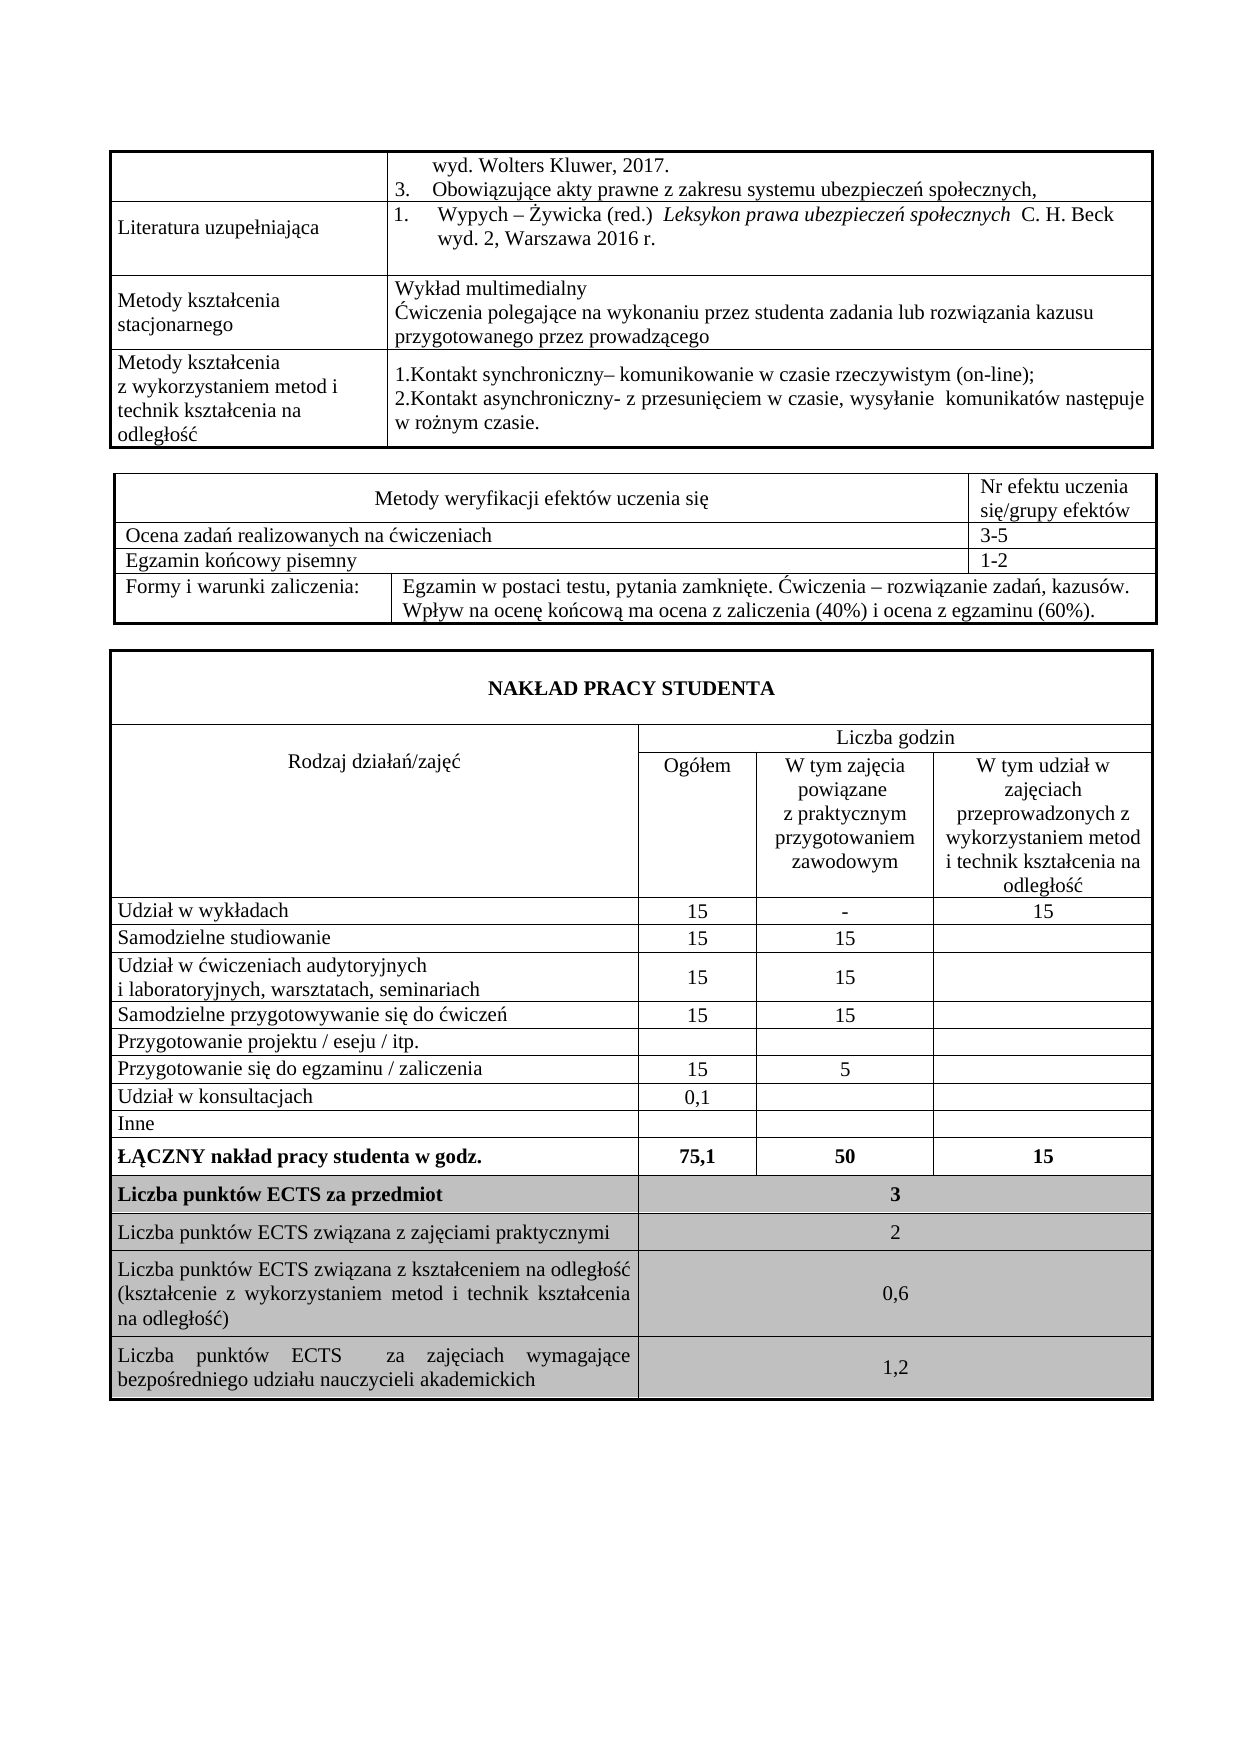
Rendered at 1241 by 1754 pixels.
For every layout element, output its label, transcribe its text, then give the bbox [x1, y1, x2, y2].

table_cell [757, 1084, 933, 1110]
table_cell Samodzielne studiowanie [112, 925, 638, 952]
table_cell [757, 1029, 933, 1055]
table_cell 15 [639, 898, 756, 924]
table_cell 1-2 [969, 549, 1155, 572]
table_cell Udział w wykładach [112, 898, 638, 924]
table_cell Literatura uzupełniająca [112, 202, 387, 274]
table_cell Metody kształcenia z wykorzystaniem metod i technik kształcenia na odległość [112, 350, 387, 446]
table_cell 0,6 [639, 1251, 1151, 1336]
table_cell 15 [934, 1138, 1151, 1175]
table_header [388, 153, 1151, 201]
table_cell [934, 1056, 1151, 1083]
table_cell Przygotowanie projektu / eseju / itp. [112, 1029, 638, 1055]
table_cell 2 [639, 1214, 1151, 1250]
table_cell Ocena zadań realizowanych na ćwiczeniach [116, 523, 968, 547]
table_cell 0,1 [639, 1084, 756, 1110]
table_header NAKŁAD PRACY STUDENTA [112, 652, 1151, 724]
table_cell 15 [639, 925, 756, 952]
table_header Nr efektu uczenia się/grupy efektów [969, 474, 1155, 522]
table_cell Liczba punktów ECTS za przedmiot [112, 1176, 638, 1212]
table_cell 15 [757, 953, 933, 1001]
table_cell Formy i warunki zaliczenia: [116, 574, 391, 622]
table_cell ŁĄCZNY nakład pracy studenta w godz. [112, 1138, 638, 1175]
table_cell Egzamin w postaci testu, pytania zamknięte. Ćwiczenia – rozwiązanie zadań, kazusów. Wpływ na ocenę końcową ma ocena z zaliczenia (40%) i ocena z egzaminu (60%). [392, 574, 1155, 622]
table_cell Samodzielne przygotowywanie się do ćwiczeń [112, 1002, 638, 1028]
table_cell [639, 1111, 756, 1137]
table_cell 15 [639, 1056, 756, 1083]
table_cell [639, 1029, 756, 1055]
table_cell W tym zajęcia powiązane z praktycznym przygotowaniem zawodowym [757, 753, 933, 897]
table_header Metody weryfikacji efektów uczenia się [116, 474, 968, 522]
table_cell Rodzaj działań/zajęć [112, 725, 638, 897]
table_cell [934, 953, 1151, 1001]
table_cell - [757, 898, 933, 924]
table_cell 15 [639, 953, 756, 1001]
table_cell 15 [639, 1002, 756, 1028]
table_cell 50 [757, 1138, 933, 1175]
table_cell Liczba punktów ECTS związana z kształceniem na odległość (kształcenie z wykorzystaniem metod i technik kształcenia na odległość) [112, 1251, 638, 1336]
table_cell W tym udział w zajęciach przeprowadzonych z wykorzystaniem metod i technik kształcenia na odległość [934, 753, 1151, 897]
table_cell Ogółem [639, 753, 756, 897]
table_cell 15 [934, 898, 1151, 924]
table_cell 5 [757, 1056, 933, 1083]
table_cell 3 [639, 1176, 1151, 1212]
table_cell Egzamin końcowy pisemny [116, 549, 968, 572]
table_cell 1.Kontakt synchroniczny– komunikowanie w czasie rzeczywistym (on-line); 2.Kontakt asynchroniczny- z przesunięciem w czasie, wysyłanie komunikatów następuje w rożnym czasie. [388, 350, 1151, 446]
table_cell Przygotowanie się do egzaminu / zaliczenia [112, 1056, 638, 1083]
table_cell [934, 1029, 1151, 1055]
table_cell 3-5 [969, 523, 1155, 547]
table_cell [757, 1111, 933, 1137]
table_cell Udział w konsultacjach [112, 1084, 638, 1110]
table_cell Udział w ćwiczeniach audytoryjnych i laboratoryjnych, warsztatach, seminariach [112, 953, 638, 1001]
table_cell [934, 1084, 1151, 1110]
table_cell Wypych – Żywicka (red.) Leksykon prawa ubezpieczeń społecznych C. H. Beck wyd. 2, Warszawa 2016 r. [388, 202, 1151, 274]
table_cell Liczba punktów ECTS za zajęciach wymagające bezpośredniego udziału nauczycieli akademickich [112, 1337, 638, 1397]
table_cell Metody kształcenia stacjonarnego [112, 276, 387, 349]
table_cell Wykład multimedialny Ćwiczenia polegające na wykonaniu przez studenta zadania lub rozwiązania kazusu przygotowanego przez prowadzącego [388, 276, 1151, 349]
table_cell 1,2 [639, 1337, 1151, 1397]
table_cell 15 [757, 925, 933, 952]
table_cell Inne [112, 1111, 638, 1137]
table_cell [934, 1002, 1151, 1028]
table_cell Liczba godzin [639, 725, 1151, 752]
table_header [112, 153, 387, 201]
table_cell Liczba punktów ECTS związana z zajęciami praktycznymi [112, 1214, 638, 1250]
table_cell 15 [757, 1002, 933, 1028]
table_cell 75,1 [639, 1138, 756, 1175]
table_cell [934, 1111, 1151, 1137]
table_cell [934, 925, 1151, 952]
